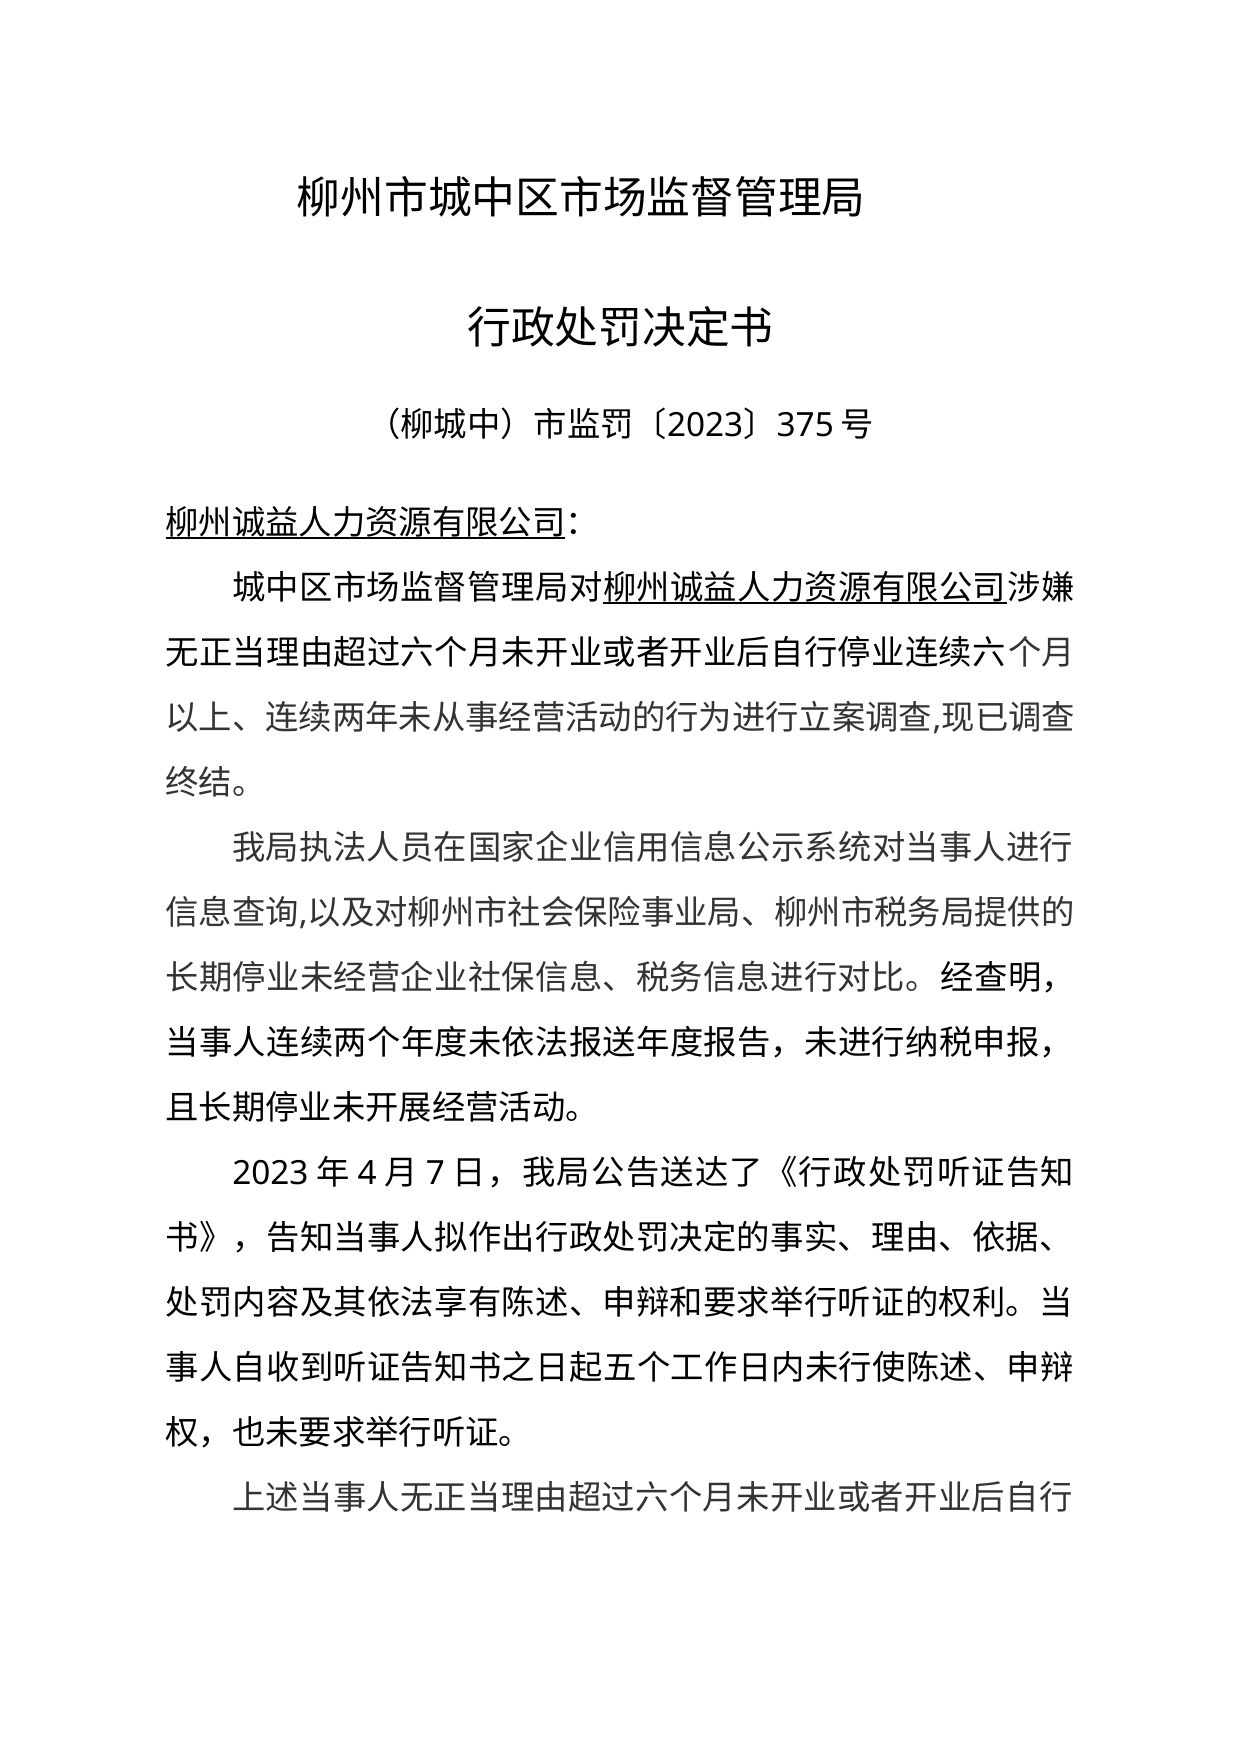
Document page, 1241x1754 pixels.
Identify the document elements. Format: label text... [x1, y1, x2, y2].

text 柳州诚益人力资源有限公司： [165, 487, 1075, 552]
text 行政处罚决定书 [165, 292, 1075, 357]
text 柳州市城中区市场监督管理局 [165, 162, 1075, 227]
text 城中区市场监督管理局对柳州诚益人力资源有限公司涉嫌无正当理由超过六个月未开业或者开业后自行停业连续六个月以上、连续两年未从事经营活动的行为进行立案调查,现已调查终结。 [165, 552, 1075, 626]
text （柳城中）市监罚〔2023〕375号 [165, 389, 1075, 454]
text 城中区市场监督管理局对柳州诚益人力资源有限公司涉嫌无正当理由超过六个月未开业或者开业后自行停业连续六个月以上、连续两年未从事经营活动的行为进行立案调查,现已调查终结。 [165, 674, 1075, 812]
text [165, 1462, 1075, 1527]
text 2023年4月7日，我局公告送达了《行政处罚听证告知书》，告知当事人拟作出行政处罚决定的事实、理由、依据、处罚内容及其依法享有陈述、申辩和要求举行听证的权利。当事人自收到听证告知书之日起五个工作日内未行使陈述、申辩权，也未要求举行听证。 [165, 1137, 1075, 1462]
text 我局执法人员在国家企业信用信息公示系统对当事人进行信息查询,以及对柳州市社会保险事业局、柳州市税务局提供的长期停业未经营企业社保信息、税务信息进行对比。经查明，当事人连续两个年度未依法报送年度报告，未进行纳税申报，且长期停业未开展经营活动。 [165, 934, 1075, 1137]
text 我局执法人员在国家企业信用信息公示系统对当事人进行信息查询,以及对柳州市社会保险事业局、柳州市税务局提供的长期停业未经营企业社保信息、税务信息进行对比。经查明，当事人连续两个年度未依法报送年度报告，未进行纳税申报，且长期停业未开展经营活动。 [165, 812, 1075, 889]
